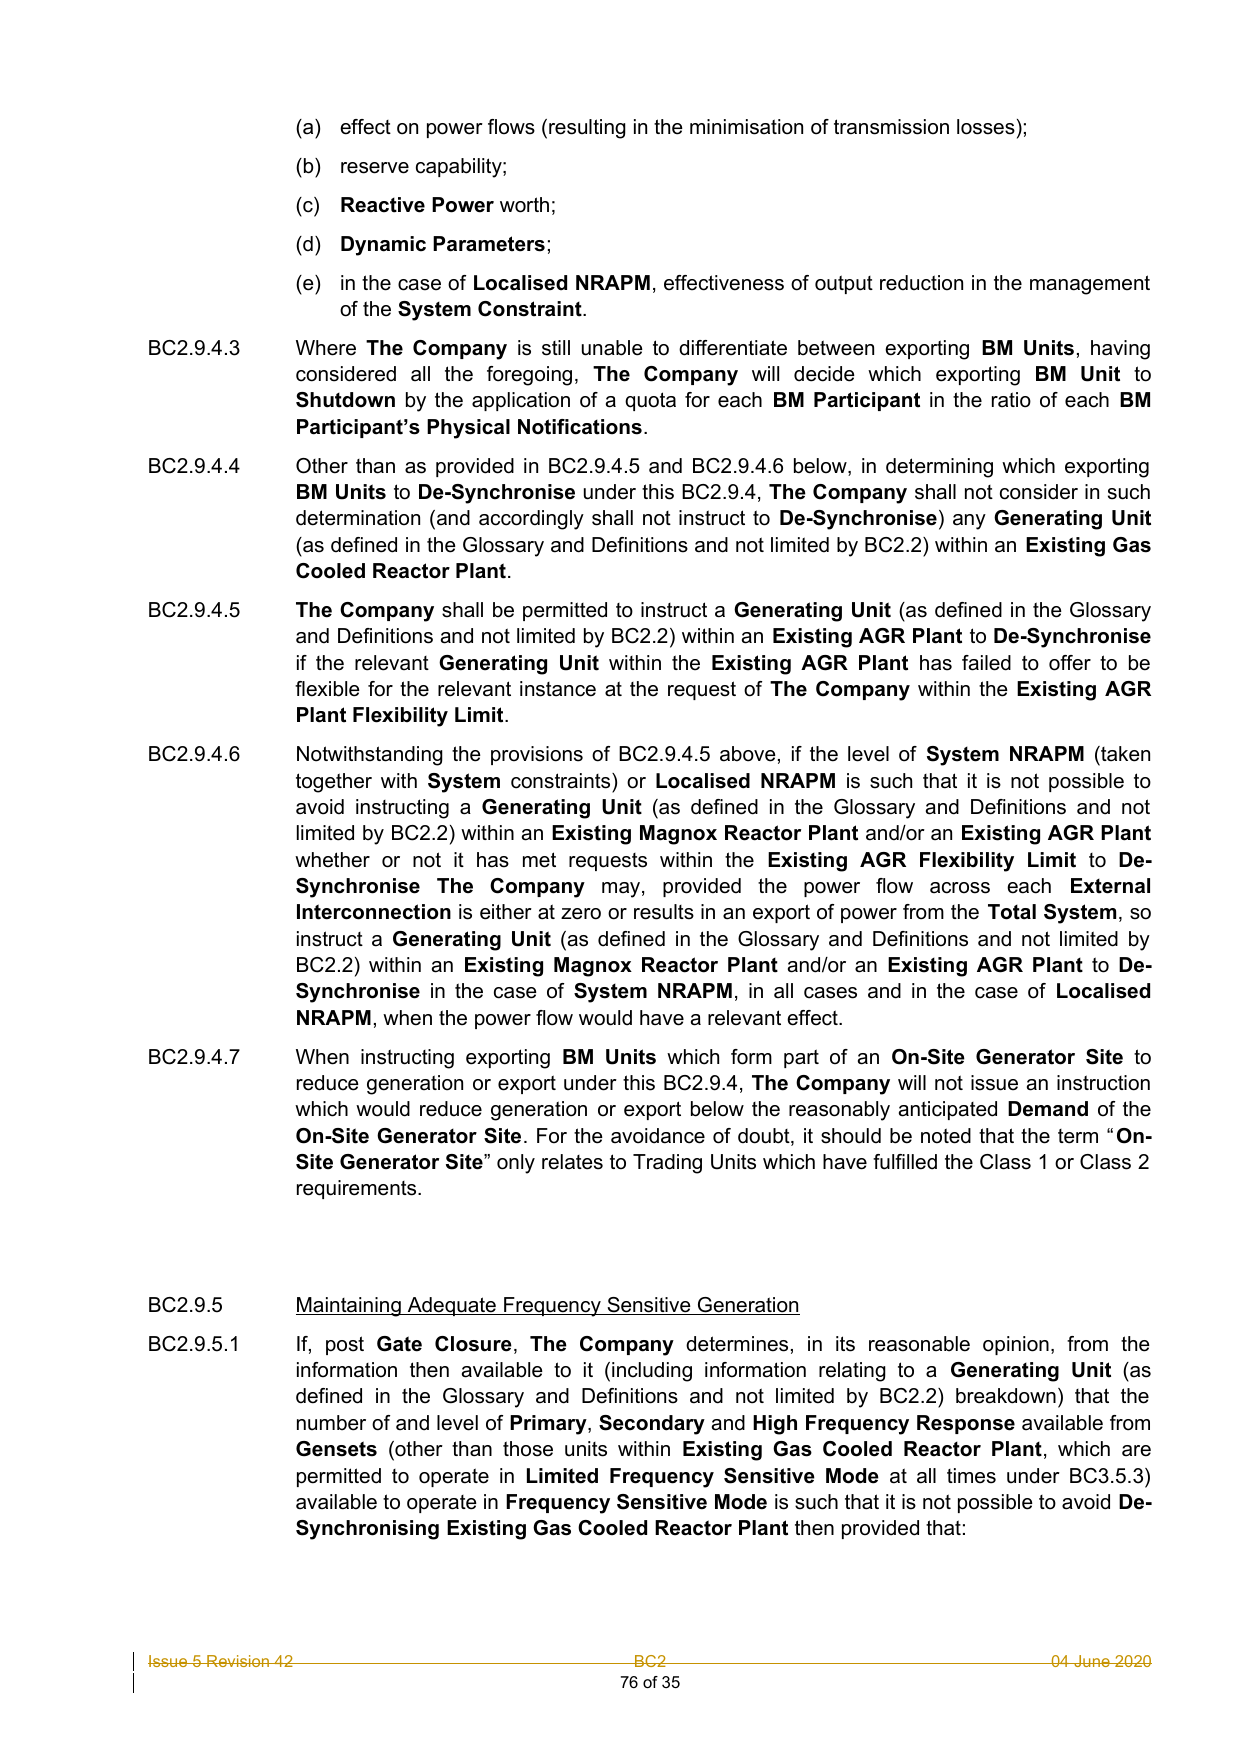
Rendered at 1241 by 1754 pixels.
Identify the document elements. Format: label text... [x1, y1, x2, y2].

text (e) in the case of Localised NRAPM, effectiveness of output reduction in the management of the System Constraint. [295, 270, 1152, 321]
text (b) reserve capability; [295, 154, 1152, 178]
text BC2.9.4.7 When instructing exporting BM Units which form part of an On-Site Generator Site to reduce generation or export under this BC2.9.4, The Company will not issue an instruction which would reduce generation or export below the reasonably anticipated Demand of the On-Site Generator Site. For the avoidance of doubt, it should be noted that the term “On-Site Generator Site” only relates to Trading Units which have fulfilled the Class 1 or Class 2 requirements. [148, 1044, 1152, 1200]
text BC2.9.4.3 Where The Company is still unable to differentiate between exporting BM Units, having considered all the foregoing, The Company will decide which exporting BM Unit to Shutdown by the application of a quota for each BM Participant in the ratio of each BM Participant’s Physical Notifications. [148, 336, 1152, 439]
text (c) Reactive Power worth; [295, 193, 1152, 217]
text BC2.9.5.1 If, post Gate Closure, The Company determines, in its reasonable opinion, from the information then available to it (including information relating to a Generating Unit (as defined in the Glossary and Definitions and not limited by BC2.2) breakdown) that the number of and level of Primary, Secondary and High Frequency Response available from Gensets (other than those units within Existing Gas Cooled Reactor Plant, which are permitted to operate in Limited Frequency Sensitive Mode at all times under BC3.5.3) available to operate in Frequency Sensitive Mode is such that it is not possible to avoid De-Synchronising Existing Gas Cooled Reactor Plant then provided that: [148, 1332, 1152, 1540]
text BC2.9.4.6 Notwithstanding the provisions of BC2.9.4.5 above, if the level of System NRAPM (taken together with System constraints) or Localised NRAPM is such that it is not possible to avoid instructing a Generating Unit (as defined in the Glossary and Definitions and not limited by BC2.2) within an Existing Magnox Reactor Plant and/or an Existing AGR Plant whether or not it has met requests within the Existing AGR Flexibility Limit to De-Synchronise The Company may, provided the power flow across each External Interconnection is either at zero or results in an export of power from the Total System, so instruct a Generating Unit (as defined in the Glossary and Definitions and not limited by BC2.2) within an Existing Magnox Reactor Plant and/or an Existing AGR Plant to De-Synchronise in the case of System NRAPM, in all cases and in the case of Localised NRAPM, when the power flow would have a relevant effect. [148, 742, 1152, 1029]
text (a) effect on power flows (resulting in the minimisation of transmission losses); [295, 115, 1152, 139]
text BC2.9.4.4 Other than as provided in BC2.9.4.5 and BC2.9.4.6 below, in determining which exporting BM Units to De-Synchronise under this BC2.9.4, The Company shall not consider in such determination (and accordingly shall not instruct to De-Synchronise) any Generating Unit (as defined in the Glossary and Definitions and not limited by BC2.2) within an Existing Gas Cooled Reactor Plant. [148, 453, 1152, 583]
text (d) Dynamic Parameters; [295, 232, 1152, 256]
text BC2.9.4.5 The Company shall be permitted to instruct a Generating Unit (as defined in the Glossary and Definitions and not limited by BC2.2) within an Existing AGR Plant to De-Synchronise if the relevant Generating Unit within the Existing AGR Plant has failed to offer to be flexible for the relevant instance at the request of The Company within the Existing AGR Plant Flexibility Limit. [148, 598, 1152, 727]
text BC2.9.5 Maintaining Adequate Frequency Sensitive Generation [148, 1293, 1152, 1317]
